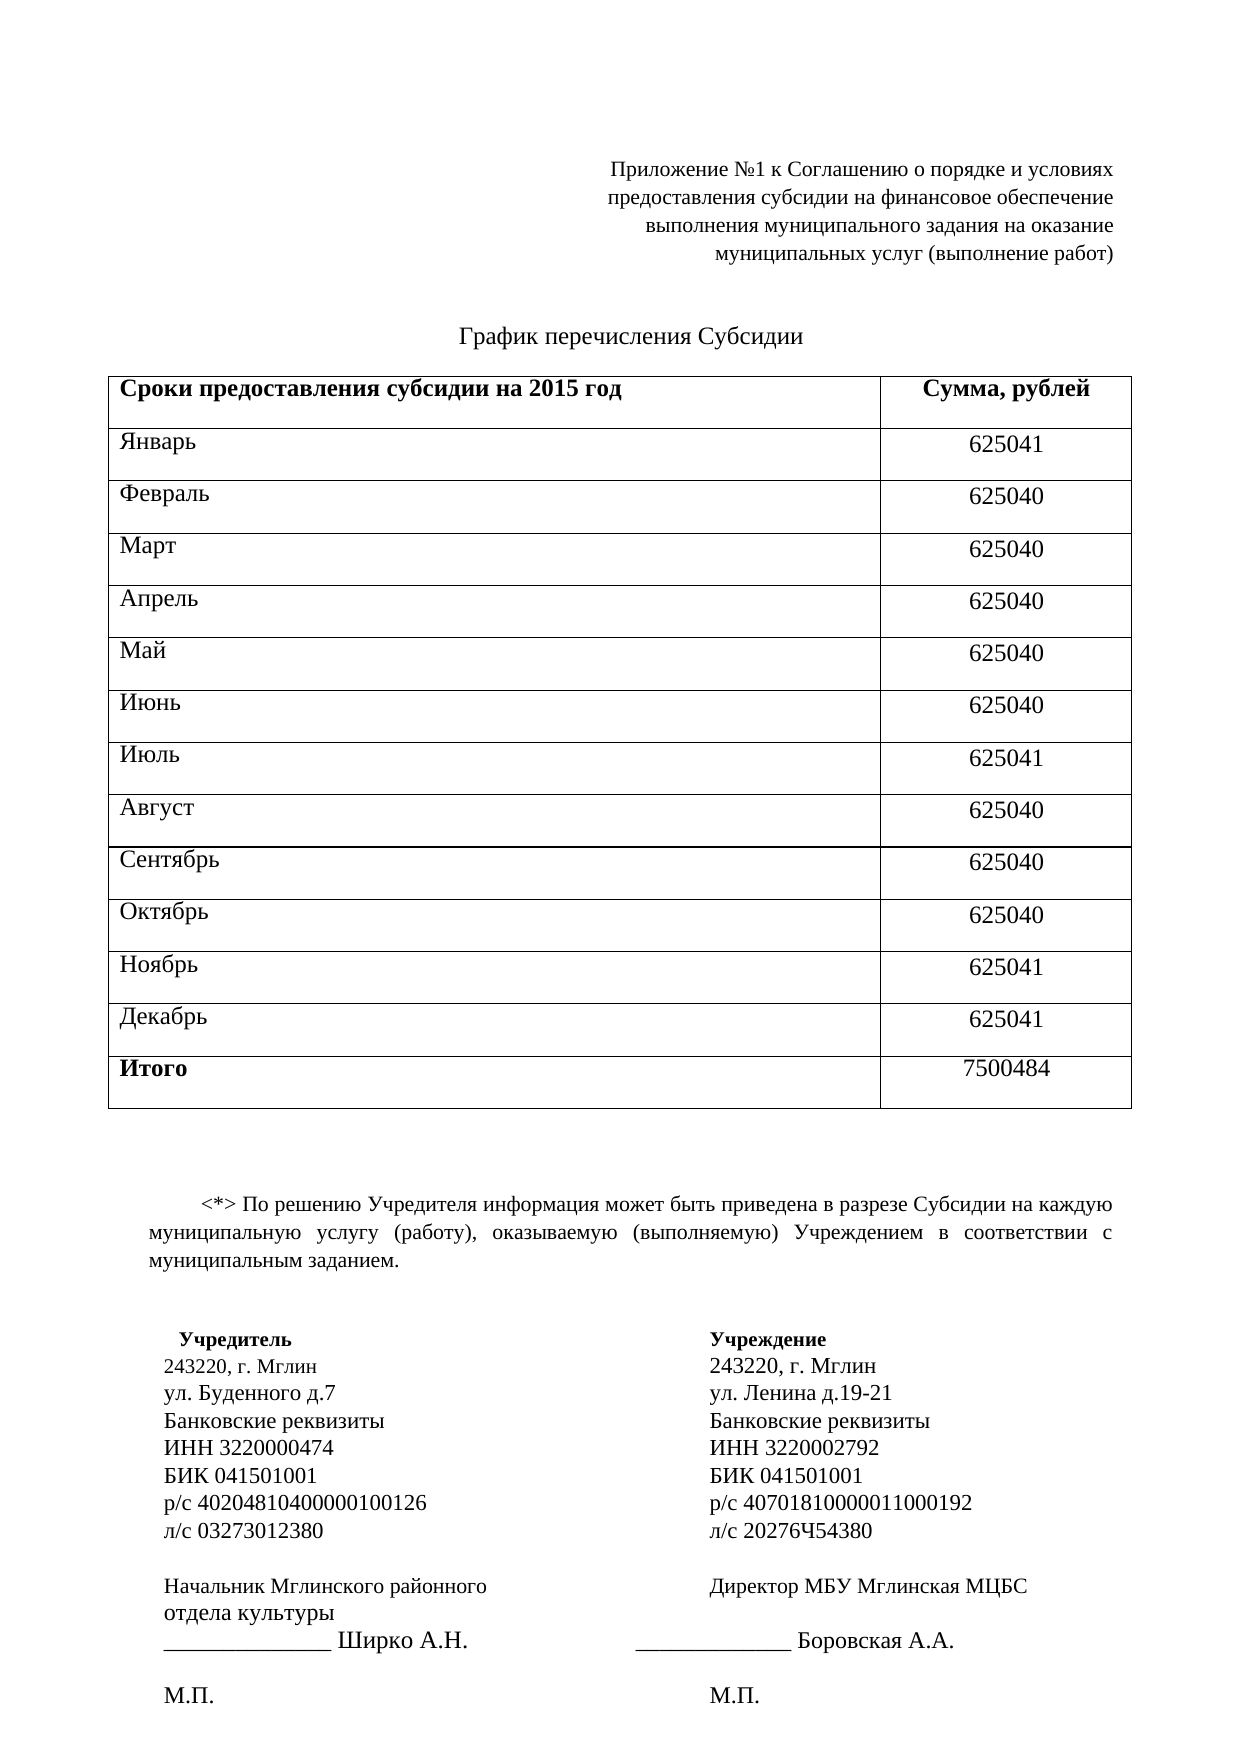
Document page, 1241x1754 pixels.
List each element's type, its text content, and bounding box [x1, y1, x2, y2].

text <*> По решению Учредителя информация может быть приведена в разрезе Субсидии на каждую муниципальную услугу (работу), оказываемую (выполняемую) Учреждением в соответствии с муниципальным заданием. [148, 1189, 1114, 1273]
table_header Сумма, рублей [881, 377, 1131, 428]
table_cell Май [109, 638, 880, 689]
table_cell Декабрь [109, 1004, 880, 1056]
text Приложение №1 к Соглашению о порядке и условиях предоставления субсидии на финансовое обеспечение выполнения муниципального задания на оказание муниципальных услуг (выполнение работ) [503, 154, 1114, 266]
table_cell 625040 [881, 586, 1131, 637]
table_cell 625041 [881, 1004, 1131, 1056]
table_cell Февраль [109, 481, 880, 533]
table_cell 625041 [881, 743, 1131, 794]
table_cell Сентябрь [109, 848, 880, 899]
text отдела культуры [164, 1599, 1137, 1626]
text . Мглин . Мглин [119, 1351, 1137, 1379]
table_header Сроки предоставления субсидии на 2015 год [109, 377, 880, 428]
table_cell Август [109, 795, 880, 846]
table_cell Март [109, 534, 880, 585]
text М.П. М.П. [164, 1681, 1137, 1709]
text БИК 041501001 БИК 041501001 [119, 1461, 1137, 1489]
table_cell 625040 [881, 691, 1131, 742]
text Начальник Мглинского районного Директор МБУ Мглинская МЦБС [164, 1571, 1137, 1599]
table_cell 625040 [881, 795, 1131, 846]
text График перечисления Субсидии [126, 324, 1137, 349]
table_cell 625041 [881, 429, 1131, 480]
table_cell Октябрь [109, 900, 880, 951]
table_cell Июль [109, 743, 880, 794]
text ИНН 3220000474 ИНН 3220002792 [119, 1434, 1137, 1461]
table_cell 625040 [881, 900, 1131, 951]
table_cell 625040 [881, 534, 1131, 585]
table_cell 625040 [881, 481, 1131, 533]
text л/с 03273012380 л/с 20276Ч54380 [119, 1516, 1137, 1544]
text ул. Буденного д.7 ул. Ленина д.19-21 [119, 1379, 1137, 1406]
table_cell 625041 [881, 952, 1131, 1003]
table_cell 625040 [881, 848, 1131, 899]
table_cell 625040 [881, 638, 1131, 689]
table_cell Апрель [109, 586, 880, 637]
text Учредитель Учреждение [119, 1327, 1137, 1351]
table_cell Итого [109, 1057, 880, 1108]
text Банковские реквизиты Банковские реквизиты [119, 1406, 1137, 1434]
table_cell Январь [109, 429, 880, 480]
table_cell Июнь [109, 691, 880, 742]
text р/с 40204810400000100126 р/с 40701810000011000192 [119, 1489, 1137, 1516]
table_cell Ноябрь [109, 952, 880, 1003]
table_cell 7500484 [881, 1057, 1131, 1108]
text ______________ Ширко А.Н. _____________ Боровская А.А. [164, 1626, 1137, 1654]
